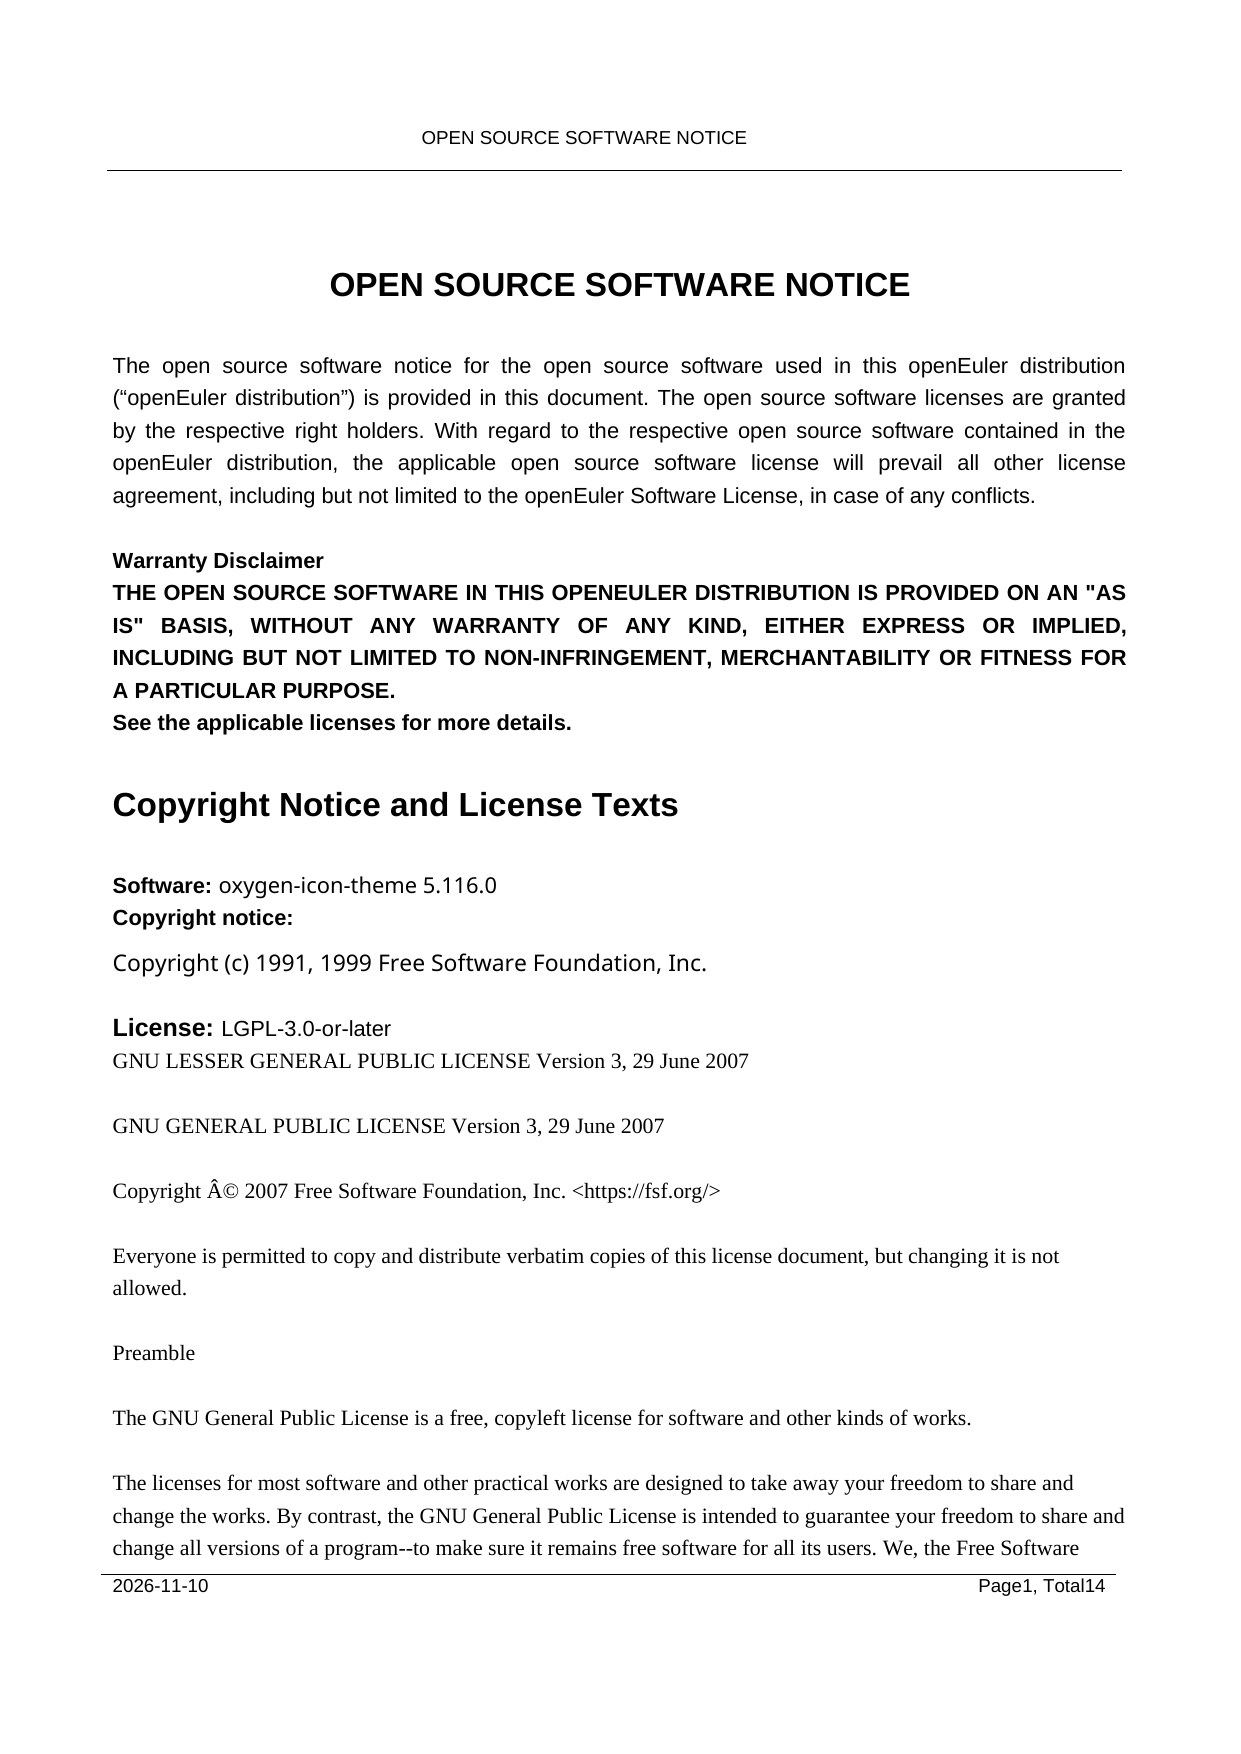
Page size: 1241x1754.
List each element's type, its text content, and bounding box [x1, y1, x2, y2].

text THE OPEN SOURCE SOFTWARE IN THIS OPENEULER DISTRIBUTION IS PROVIDED ON AN "AS IS" BASIS, WITHOUT ANY WARRANTY OF ANY KIND, EITHER EXPRESS OR IMPLIED, INCLUDING BUT NOT LIMITED TO NON-INFRINGEMENT, MERCHANTABILITY OR FITNESS FOR A PARTICULAR PURPOSE. See the applicable licenses for more details. [112, 576, 1128, 739]
text Copyright notice: [112, 901, 1128, 934]
text Copyright (c) 1991, 1999 Free Software Foundation, Inc. [112, 947, 1128, 1012]
text License: LGPL-3.0-or-later [112, 1012, 1128, 1044]
text The open source software notice for the open source software used in this openEuler distribution (“openEuler distribution”) is provided in this document. The open source software licenses are granted by the respective right holders. With regard to the respective open source software contained in the openEuler distribution, the applicable open source software license will prevail all other license agreement, including but not limited to the openEuler Software License, in case of any conflicts. [112, 349, 1128, 511]
text OPEN SOURCE SOFTWARE NOTICE [112, 251, 1128, 316]
title Software: oxygen-icon-theme 5.116.0 [112, 869, 1128, 901]
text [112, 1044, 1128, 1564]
text Warranty Disclaimer [112, 544, 1128, 576]
text Copyright Notice and License Texts [112, 771, 1128, 836]
